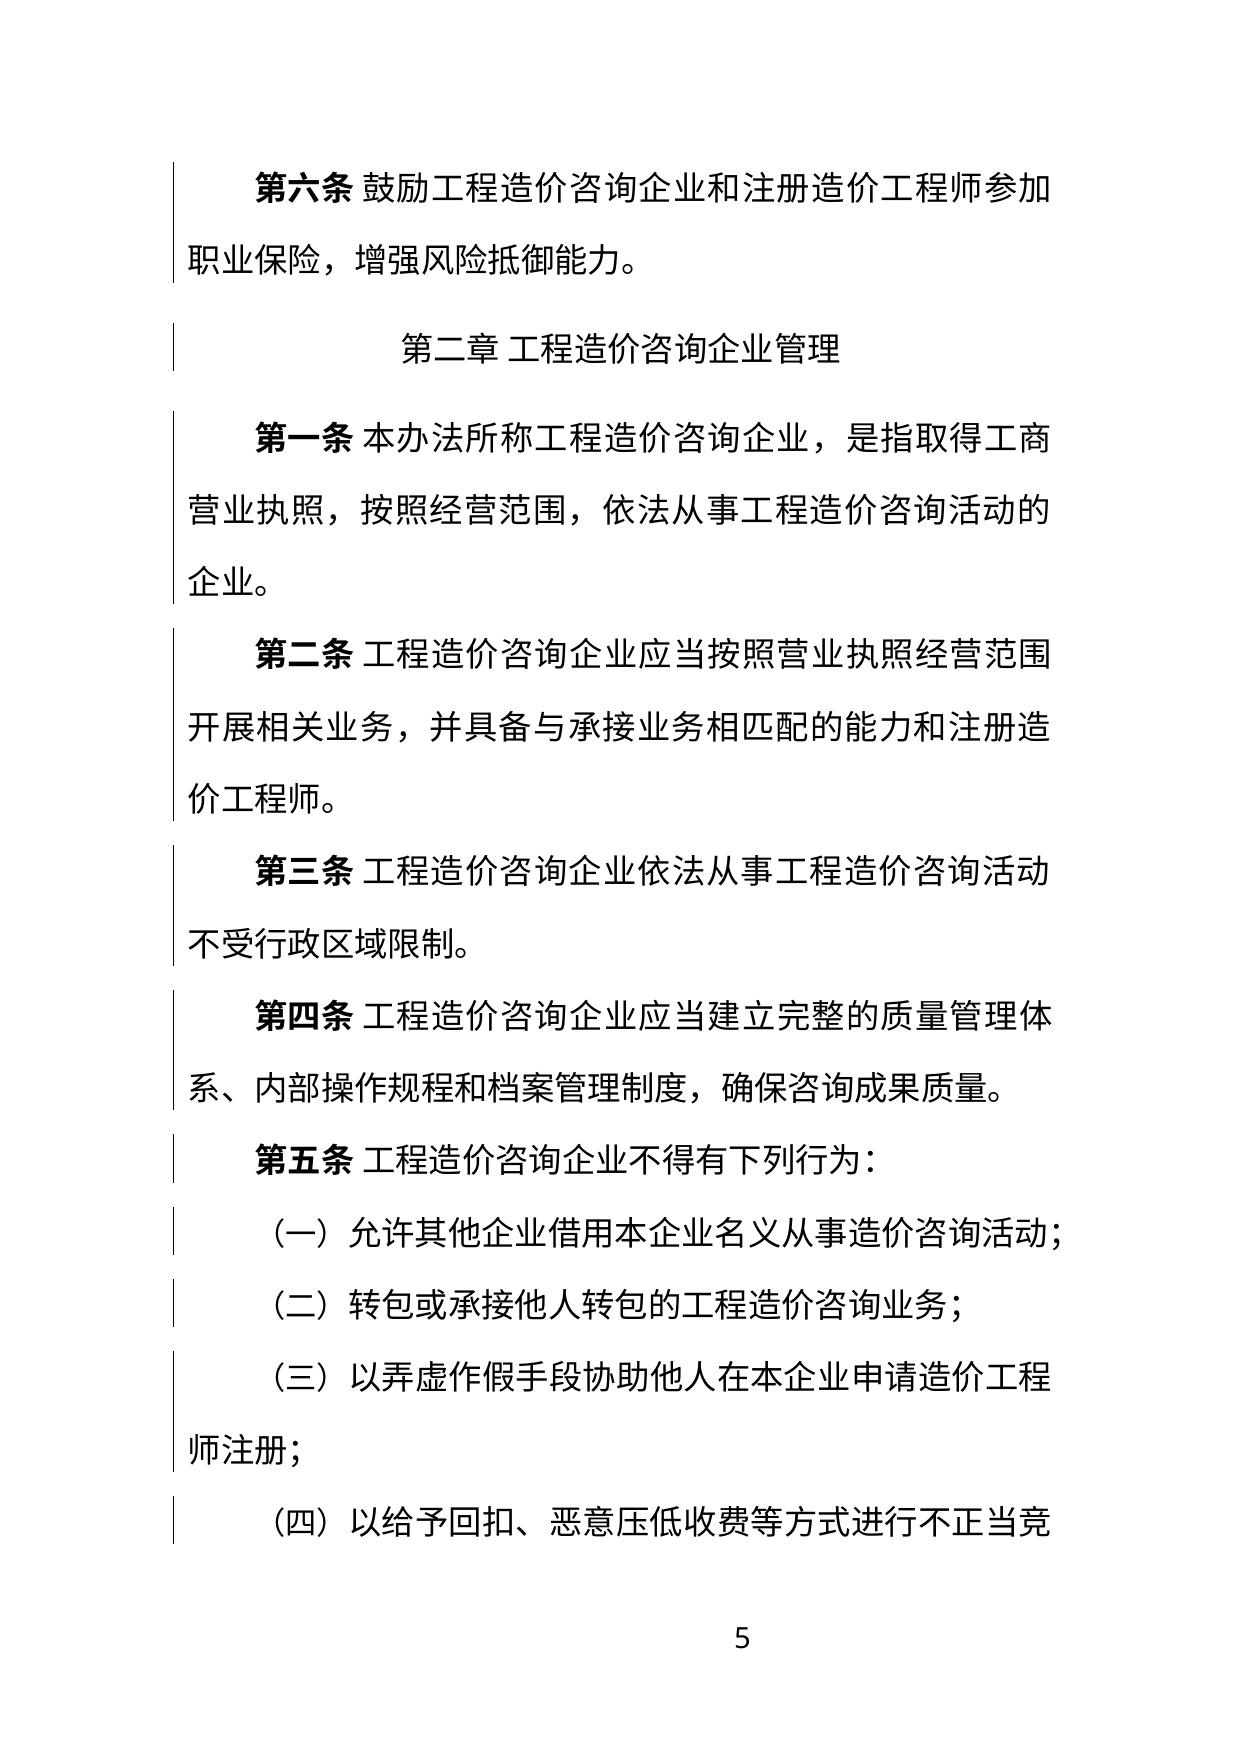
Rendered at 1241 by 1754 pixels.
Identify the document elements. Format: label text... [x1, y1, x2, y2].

subtitle 工程造价咨询企业不得有下列行为： [187, 1134, 1053, 1182]
subtitle 鼓励工程造价咨询企业和注册造价工程师参加职业保险，增强风险抵御能力。 [187, 162, 1053, 282]
subtitle 以弄虚作假手段协助他人在本企业申请造价工程师注册； [187, 1351, 1053, 1472]
subtitle 工程造价咨询企业应当按照营业执照经营范围开展相关业务，并具备与承接业务相匹配的能力和注册造价工程师。 [187, 628, 1053, 821]
subtitle 本办法所称工程造价咨询企业，是指取得工商营业执照，按照经营范围，依法从事工程造价咨询活动的企业。 [187, 411, 1053, 604]
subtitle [187, 1496, 1053, 1544]
subtitle 工程造价咨询企业应当建立完整的质量管理体系、内部操作规程和档案管理制度，确保咨询成果质量。 [187, 990, 1053, 1110]
subtitle 工程造价咨询企业依法从事工程造价咨询活动，不受行政区域限制。 [187, 845, 1053, 966]
subtitle 允许其他企业借用本企业名义从事造价咨询活动； [187, 1207, 1053, 1255]
subtitle 工程造价咨询企业管理 [187, 323, 1053, 371]
subtitle 转包或承接他人转包的工程造价咨询业务； [187, 1279, 1053, 1327]
